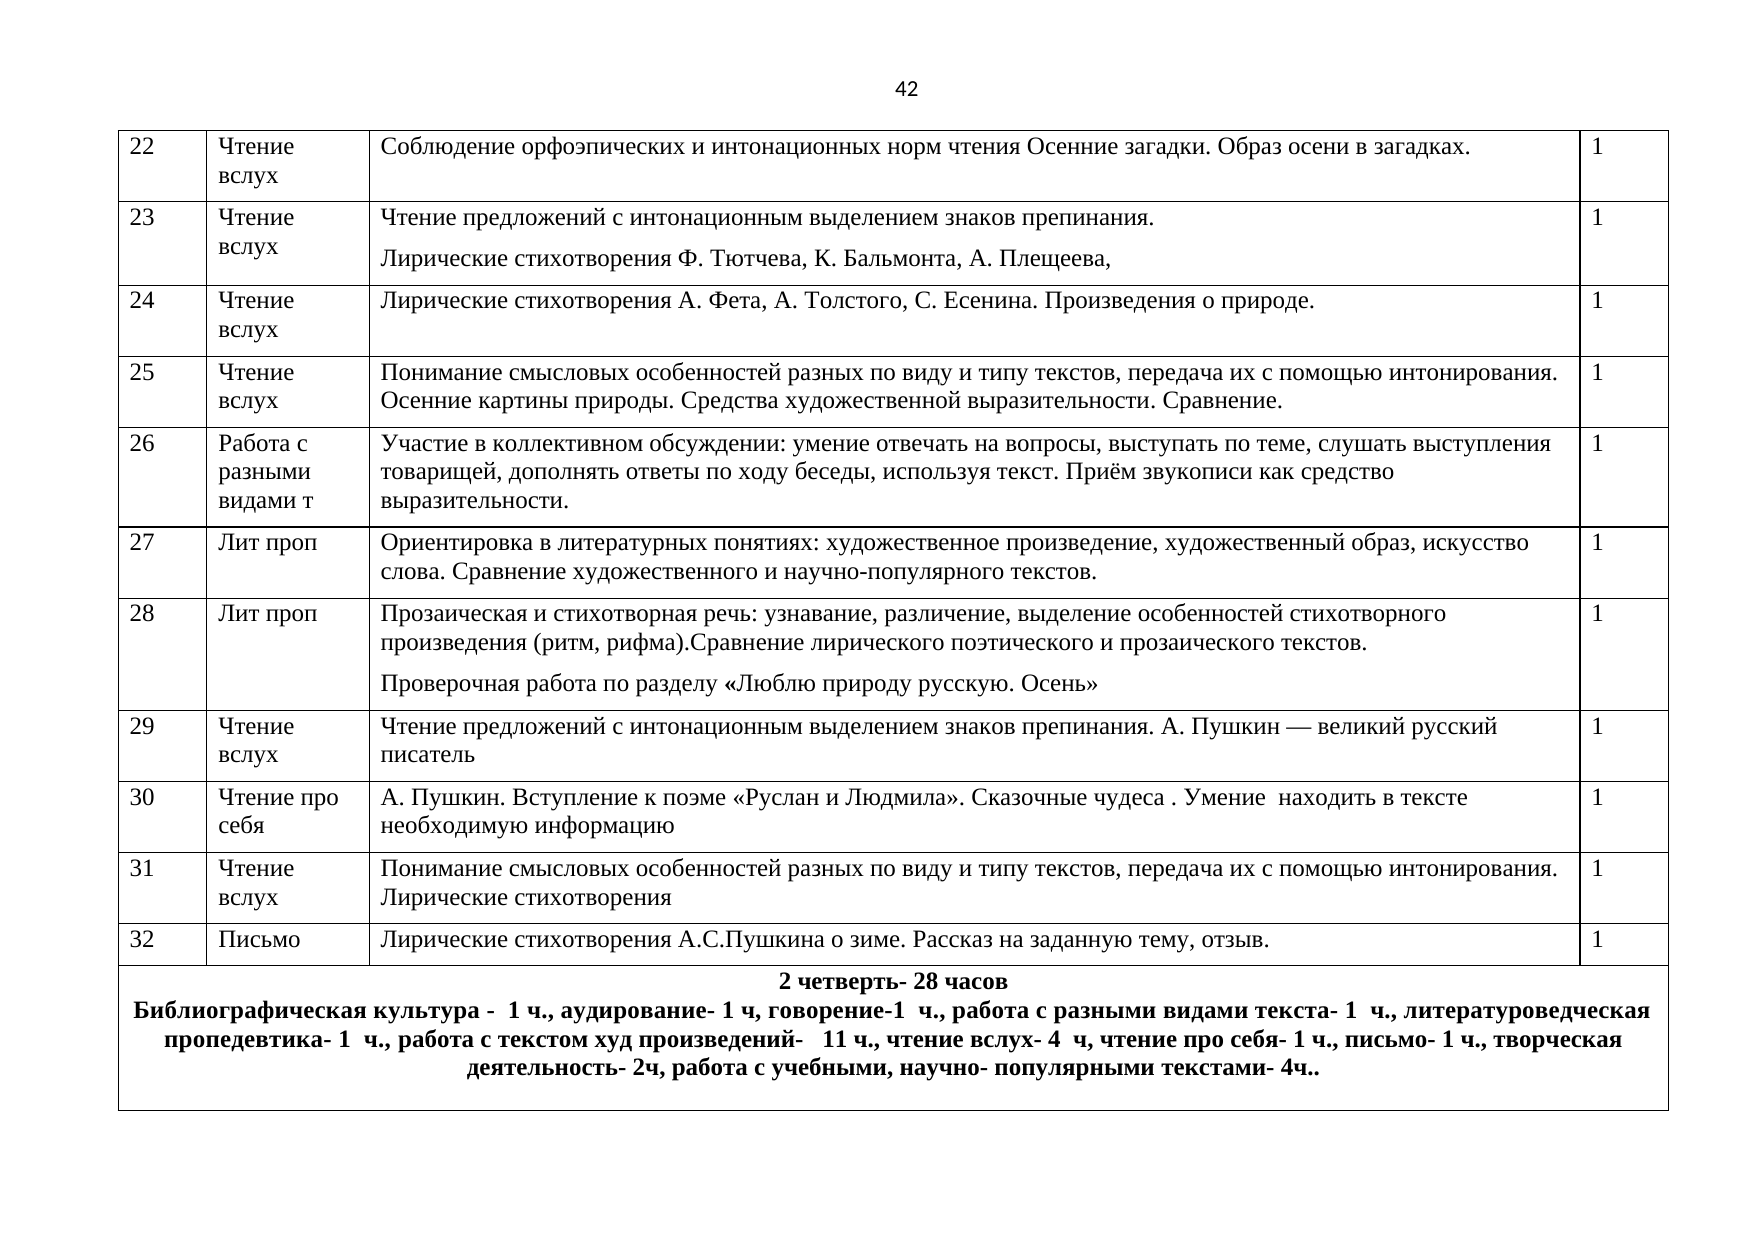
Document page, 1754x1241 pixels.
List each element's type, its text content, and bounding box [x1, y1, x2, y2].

table_cell Прозаическая и стихотворная речь: узнавание, различение, выделение особенностей стихотворного произведения (ритм, рифма).Сравнение лирического поэтического и прозаического текстов. Проверочная работа по разделу «Люблю природу русскую. Осень» [370, 599, 1579, 710]
table_cell 31 [119, 853, 206, 923]
table_cell 1 [1581, 286, 1668, 356]
table_cell 27 [119, 528, 206, 597]
table_cell 32 [119, 924, 206, 965]
table_cell Понимание смысловых особенностей разных по виду и типу текстов, передача их с помощью интонирования. Осенние картины природы. Средства художественной выразительности. Сравнение. [370, 357, 1579, 427]
table_cell Соблюдение орфоэпических и интонационных норм чтения Осенние загадки. Образ осени в загадках. [370, 131, 1579, 201]
table_cell Чтение предложений с интонационным выделением знаков препинания. А. Пушкин — великий русский писатель [370, 711, 1579, 781]
table_cell 1 [1581, 924, 1668, 965]
table_cell Чтение вслух [207, 286, 369, 356]
table_cell А. Пушкин. Вступление к поэме «Руслан и Людмила». Сказочные чудеса . Умение находить в тексте необходимую информацию [370, 782, 1579, 852]
table_cell 1 [1581, 782, 1668, 852]
table_cell 29 [119, 711, 206, 781]
table_cell Лирические стихотворения А. Фета, А. Толстого, С. Есенина. Произведения о природе. [370, 286, 1579, 356]
table_cell 2 четверть- 28 часов Библиографическая культура - 1 ч., аудирование- 1 ч, говорение-1 ч., работа с разными видами текста- 1 ч., литературоведческая пропедевтика- 1 ч., работа с текстом худ произведений- 11 ч., чтение вслух- 4 ч, чтение про себя- 1 ч., письмо- 1 ч., творческая деятельность- 2ч, работа с учебными, научно- популярными текстами- 4ч.. [119, 966, 1668, 1110]
table_cell Чтение вслух [207, 131, 369, 201]
table_cell 1 [1581, 853, 1668, 923]
table_cell Работа с разными видами т [207, 428, 369, 526]
table_cell Чтение вслух [207, 357, 369, 427]
table_cell 25 [119, 357, 206, 427]
table_cell Лирические стихотворения А.С.Пушкина о зиме. Рассказ на заданную тему, отзыв. [370, 924, 1579, 965]
table_cell Чтение вслух [207, 711, 369, 781]
table_cell 1 [1581, 528, 1668, 597]
table_cell 1 [1581, 131, 1668, 201]
table_cell Лит проп [207, 599, 369, 710]
table_cell 1 [1581, 428, 1668, 526]
table_cell Лит проп [207, 528, 369, 597]
table_cell 28 [119, 599, 206, 710]
table_cell 26 [119, 428, 206, 526]
table_cell Понимание смысловых особенностей разных по виду и типу текстов, передача их с помощью интонирования. Лирические стихотворения [370, 853, 1579, 923]
table_cell Письмо [207, 924, 369, 965]
table_cell Участие в коллективном обсуждении: умение отвечать на вопросы, выступать по теме, слушать выступления товарищей, дополнять ответы по ходу беседы, используя текст. Приём звукописи как средство выразительности. [370, 428, 1579, 526]
table_cell Чтение вслух [207, 202, 369, 284]
table_cell Чтение про себя [207, 782, 369, 852]
table_cell Чтение предложений с интонационным выделением знаков препинания. Лирические стихотворения Ф. Тютчева, К. Бальмонта, А. Плещеева, [370, 202, 1579, 284]
table_cell 30 [119, 782, 206, 852]
table_cell 1 [1581, 357, 1668, 427]
table_cell 23 [119, 202, 206, 284]
table_cell 22 [119, 131, 206, 201]
table_cell Чтение вслух [207, 853, 369, 923]
table_cell 1 [1581, 711, 1668, 781]
table_cell 1 [1581, 202, 1668, 284]
table_cell 1 [1581, 599, 1668, 710]
table_cell 24 [119, 286, 206, 356]
table_cell Ориентировка в литературных понятиях: художественное произведение, художественный образ, искусство слова. Сравнение художественного и научно-популярного текстов. [370, 528, 1579, 597]
